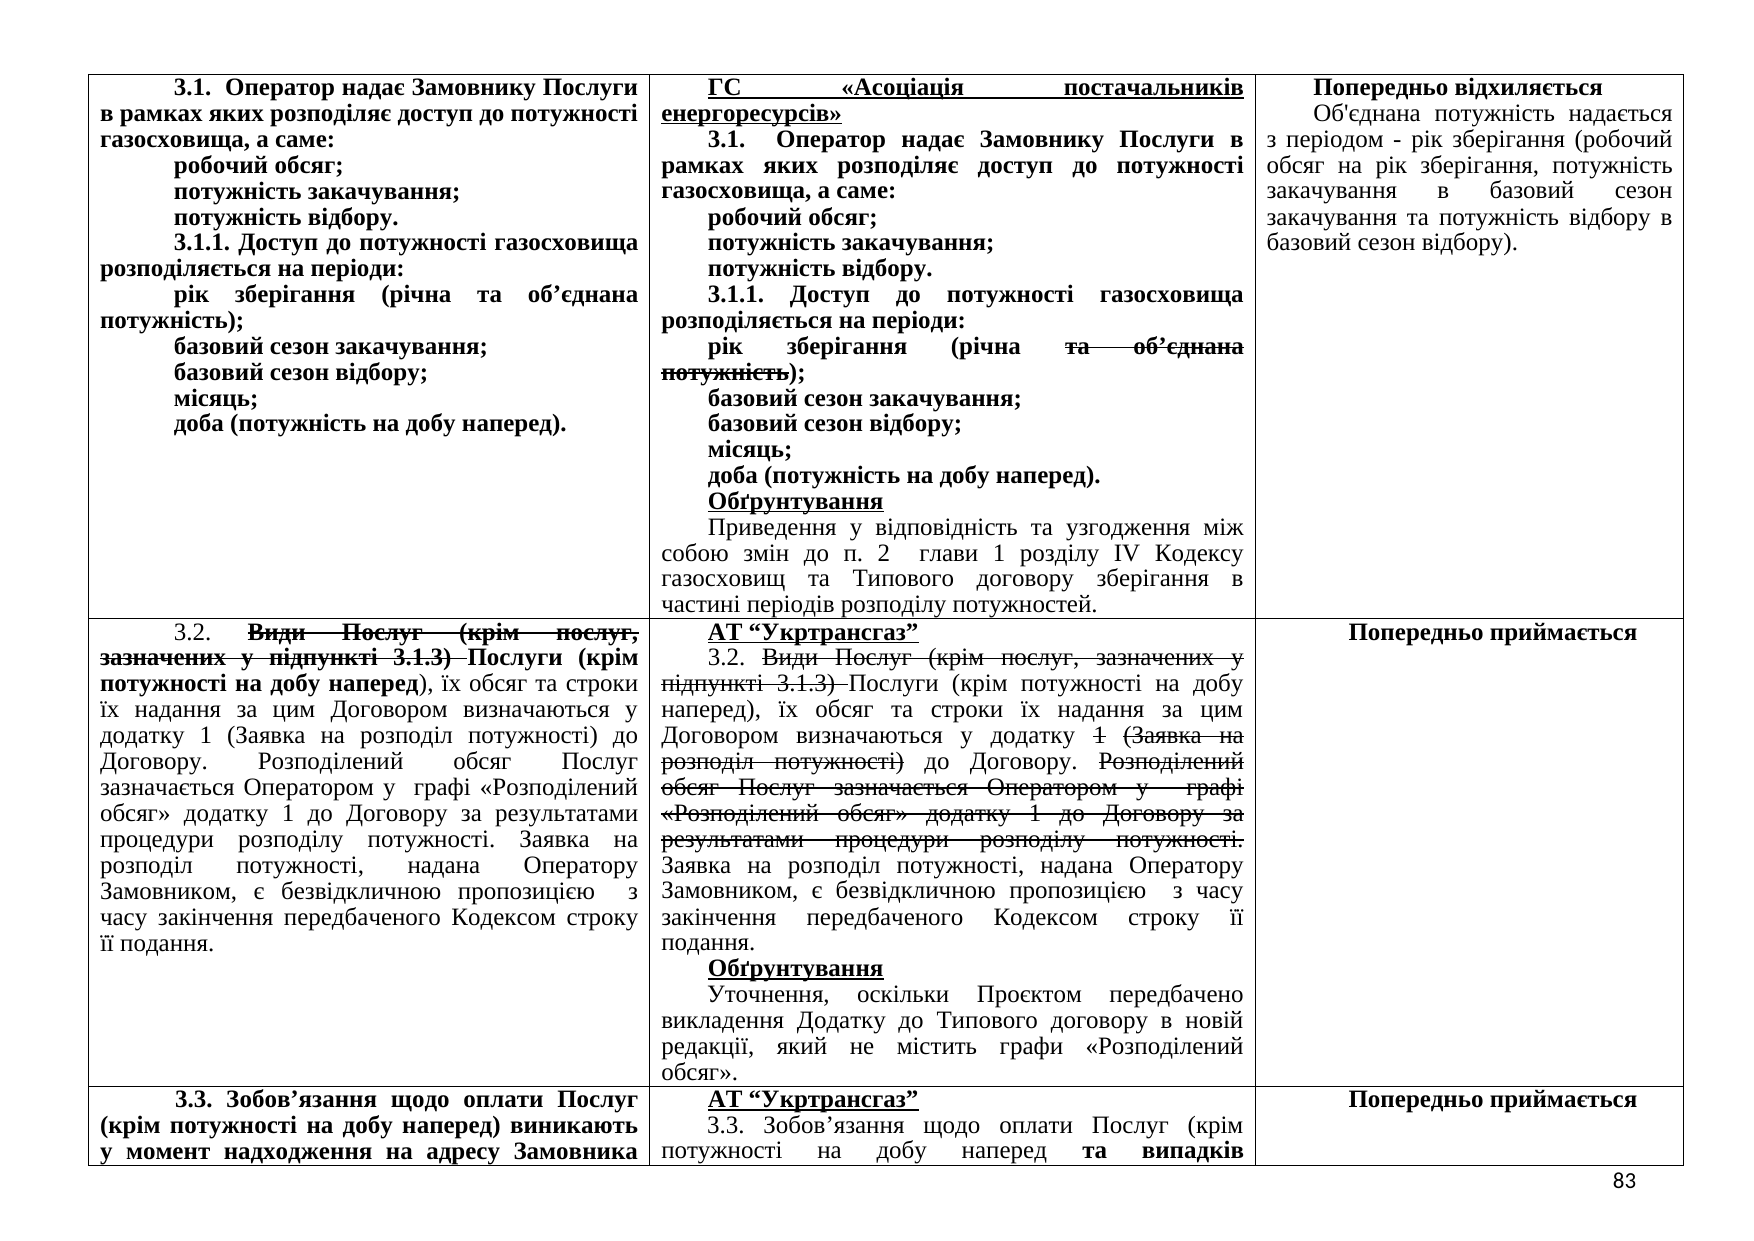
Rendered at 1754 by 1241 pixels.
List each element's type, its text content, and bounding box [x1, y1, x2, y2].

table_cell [1256, 1087, 1683, 1164]
table_cell 3.2. Види Послуг (крім послуг, зазначених у підпункті 3.1.3) Послуги (крім потужності на добу наперед), їх обсяг та строки їх надання за цим Договором визначаються у додатку 1 (Заявка на розподіл потужності) до Договору. Розподілений обсяг Послуг зазначається Оператором у графі «Розподілений обсяг» додатку 1 до Договору за результатами процедури розподілу потужності. Заявка на розподіл потужності, надана Оператору Замовником, є безвідкличною пропозицією з часу закінчення передбаченого Кодексом строку її подання. [89, 619, 649, 1086]
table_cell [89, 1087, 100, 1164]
table_cell АТ “Укртрансгаз” 3.2. Види Послуг (крім послуг, зазначених у підпункті 3.1.3) Послуги (крім потужності на добу наперед), їх обсяг та строки їх надання за цим Договором визначаються у додатку 1 (Заявка на розподіл потужності) до Договору. Розподілений обсяг Послуг зазначається Оператором у графі «Розподілений обсяг» додатку 1 до Договору за результатами процедури розподілу потужності. Заявка на розподіл потужності, надана Оператору Замовником, є безвідкличною пропозицією з часу закінчення передбаченого Кодексом строку її подання. Обґрунтування Уточнення, оскільки Проєктом передбачено викладення Додатку до Типового договору в новій редакції, який не містить графи «Розподілений обсяг». [650, 619, 1255, 1086]
table_cell ГС «Асоціація постачальників енергоресурсів» 3.1. Оператор надає Замовнику Послуги в рамках яких розподіляє доступ до потужності газосховища, а саме: робочий обсяг; потужність закачування; потужність відбору. 3.1.1. Доступ до потужності газосховища розподіляється на періоди: рік зберігання (річна та об’єднана потужність); базовий сезон закачування; базовий сезон відбору; місяць; доба (потужність на добу наперед). Обґрунтування Приведення у відповідність та узгодження між собою змін до п. 2 глави 1 розділу IV Кодексу газосховищ та Типового договору зберігання в частині періодів розподілу потужностей. [650, 75, 1255, 618]
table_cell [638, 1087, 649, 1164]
table_cell Попередньо приймається [1256, 619, 1683, 1086]
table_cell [650, 1087, 1255, 1164]
table_cell Попередньо відхиляється Об'єднана потужність надається з періодом - рік зберігання (робочий обсяг на рік зберігання, потужність закачування в базовий сезон закачування та потужність відбору в базовий сезон відбору). [1256, 75, 1683, 618]
table_cell 3.1. Оператор надає Замовнику Послуги в рамках яких розподіляє доступ до потужності газосховища, а саме: робочий обсяг; потужність закачування; потужність відбору. 3.1.1. Доступ до потужності газосховища розподіляється на періоди: рік зберігання (річна та об’єднана потужність); базовий сезон закачування; базовий сезон відбору; місяць; доба (потужність на добу наперед). [89, 75, 649, 618]
